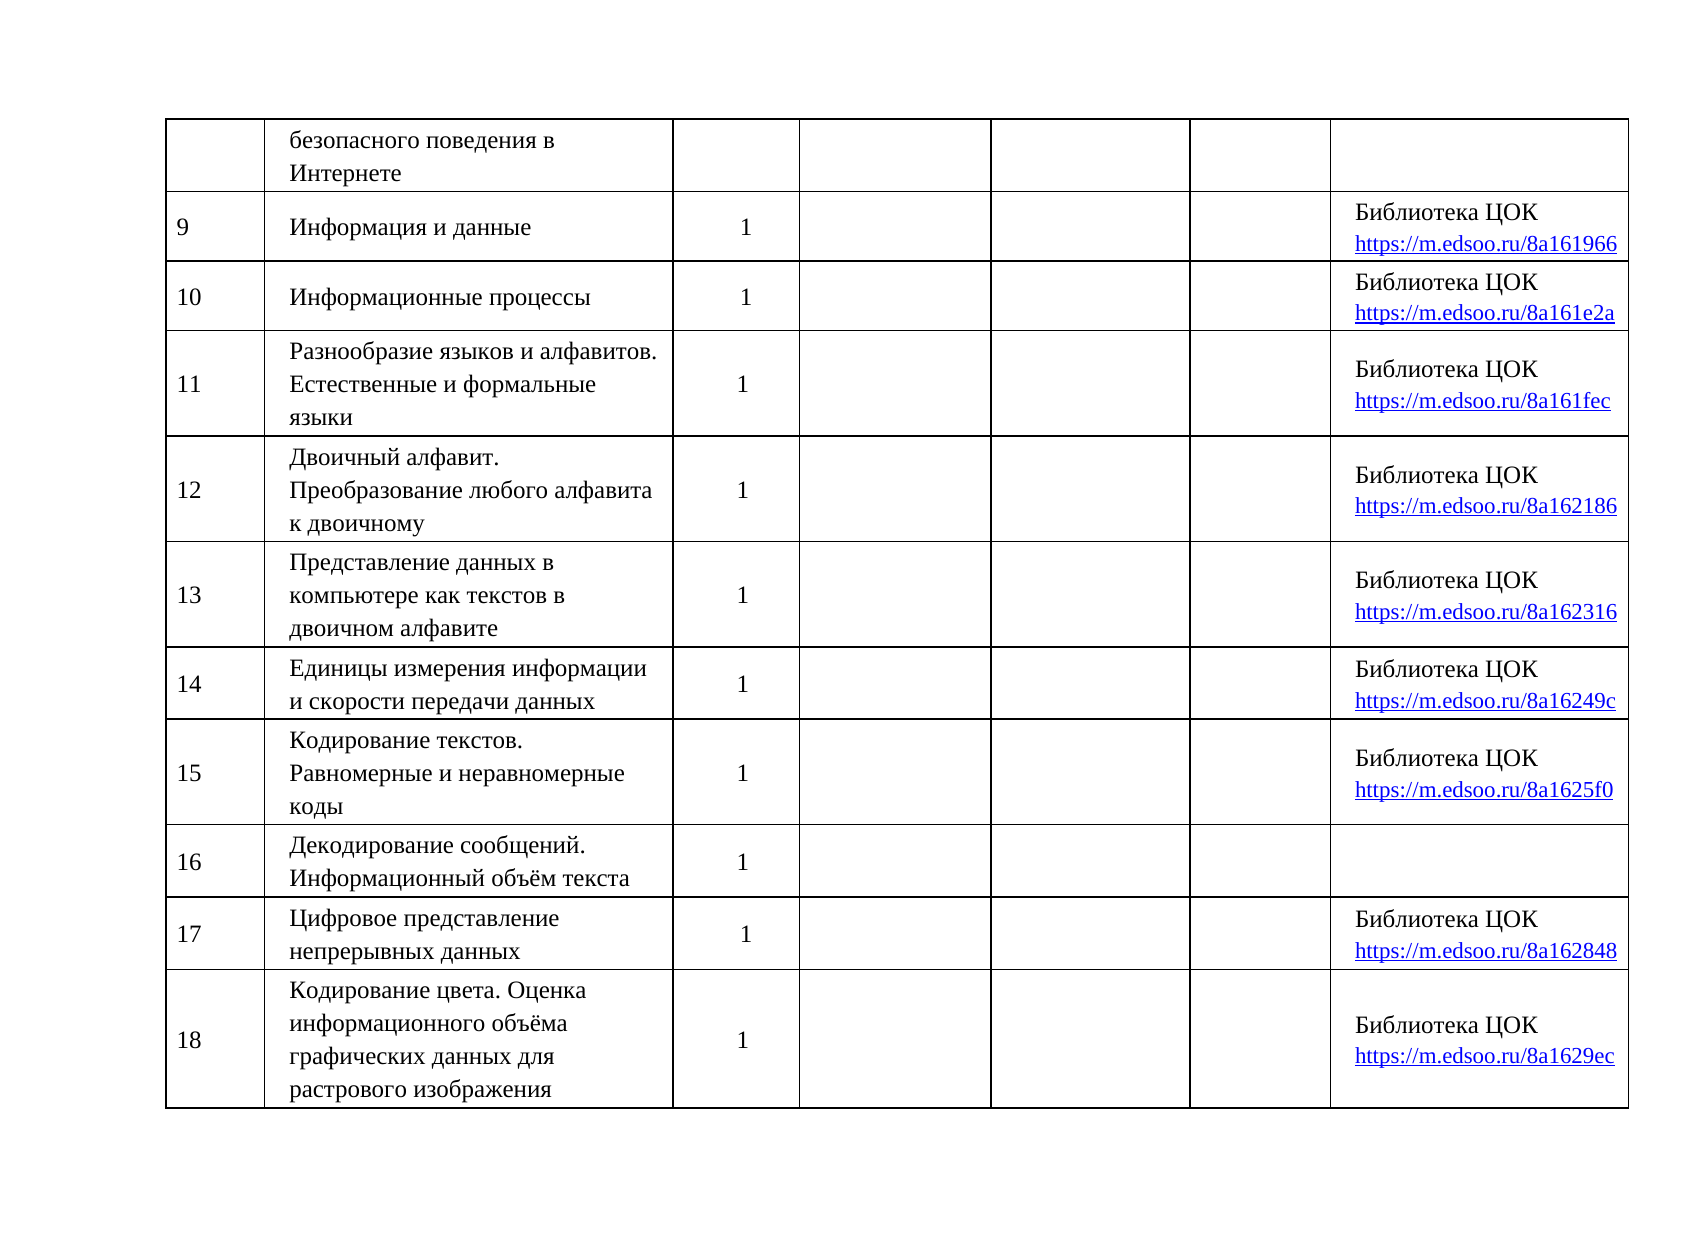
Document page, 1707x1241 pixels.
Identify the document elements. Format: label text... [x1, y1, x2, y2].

table_cell 1 [674, 192, 799, 260]
table_cell [800, 542, 990, 646]
table_cell [800, 898, 990, 968]
table_cell [992, 825, 1189, 896]
table_cell [1191, 825, 1330, 896]
table_cell Декодирование сообщений. Информационный объём текста [265, 825, 672, 896]
table_cell Библиотека ЦОК https://m.edsoo.ru/8a16249c [1331, 648, 1628, 718]
table_cell [1191, 970, 1330, 1107]
table_cell [992, 720, 1189, 824]
table_cell [992, 262, 1189, 330]
table_cell [800, 720, 990, 824]
table_cell [1191, 898, 1330, 968]
table_cell [800, 262, 990, 330]
table_cell Кодирование текстов. Равномерные и неравномерные коды [265, 720, 672, 824]
table_cell [992, 542, 1189, 646]
table_cell [1191, 120, 1330, 191]
table_cell 15 [167, 720, 264, 824]
table_cell Разнообразие языков и алфавитов. Естественные и формальные языки [265, 331, 672, 435]
table_cell 9 [167, 192, 264, 260]
table_cell 16 [167, 825, 264, 896]
table_cell 17 [167, 898, 264, 968]
table_cell Единицы измерения информации и скорости передачи данных [265, 648, 672, 718]
table_cell [800, 825, 990, 896]
table_cell Библиотека ЦОК https://m.edsoo.ru/8a162186 [1331, 437, 1628, 541]
table_cell [1191, 720, 1330, 824]
table_cell 1 [674, 898, 799, 968]
table_cell [800, 648, 990, 718]
table_cell Информация и данные [265, 192, 672, 260]
table_cell [992, 120, 1189, 191]
table_cell [1191, 331, 1330, 435]
table_cell Библиотека ЦОК https://m.edsoo.ru/8a162316 [1331, 542, 1628, 646]
table_cell 14 [167, 648, 264, 718]
table_cell [992, 437, 1189, 541]
table_cell [1191, 192, 1330, 260]
table_cell [992, 898, 1189, 968]
table_cell Представление данных в компьютере как текстов в двоичном алфавите [265, 542, 672, 646]
table_cell 1 [674, 120, 799, 191]
table_cell 1 [674, 262, 799, 330]
table_cell 1 [674, 970, 799, 1107]
table_cell 1 [674, 720, 799, 824]
table_cell [1331, 825, 1628, 896]
table_cell Кодирование цвета. Оценка информационного объёма графических данных для растрового изображения [265, 970, 672, 1107]
table_cell [800, 120, 990, 191]
table_cell 11 [167, 331, 264, 435]
table_cell 1 [674, 437, 799, 541]
table_cell [800, 437, 990, 541]
table_cell 13 [167, 542, 264, 646]
table_cell [800, 192, 990, 260]
table_cell Библиотека ЦОК https://m.edsoo.ru/8a161fec [1331, 331, 1628, 435]
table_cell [265, 120, 672, 191]
table_cell Двоичный алфавит. Преобразование любого алфавита к двоичному [265, 437, 672, 541]
table_cell [1191, 262, 1330, 330]
table_cell [992, 192, 1189, 260]
table_cell Библиотека ЦОК https://m.edsoo.ru/8a1629ec [1331, 970, 1628, 1107]
table_cell 1 [674, 542, 799, 646]
table_cell [800, 970, 990, 1107]
table_cell [992, 331, 1189, 435]
table_cell [992, 648, 1189, 718]
table_cell Библиотека ЦОК https://m.edsoo.ru/8a1625f0 [1331, 720, 1628, 824]
table_cell [800, 331, 990, 435]
table_cell [1191, 648, 1330, 718]
table_cell 8 [167, 120, 264, 191]
table_cell 1 [674, 331, 799, 435]
table_cell Библиотека ЦОК https://m.edsoo.ru/8a161e2a [1331, 262, 1628, 330]
table_cell Библиотека ЦОК https://m.edsoo.ru/8a162848 [1331, 898, 1628, 968]
table_cell 10 [167, 262, 264, 330]
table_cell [1331, 120, 1628, 191]
table_cell [1191, 542, 1330, 646]
table_cell Информационные процессы [265, 262, 672, 330]
table_cell Цифровое представление непрерывных данных [265, 898, 672, 968]
table_cell [992, 970, 1189, 1107]
table_cell 1 [674, 648, 799, 718]
table_cell 18 [167, 970, 264, 1107]
table_cell [1191, 437, 1330, 541]
table_cell Библиотека ЦОК https://m.edsoo.ru/8a161966 [1331, 192, 1628, 260]
table_cell 12 [167, 437, 264, 541]
table_cell 1 [674, 825, 799, 896]
